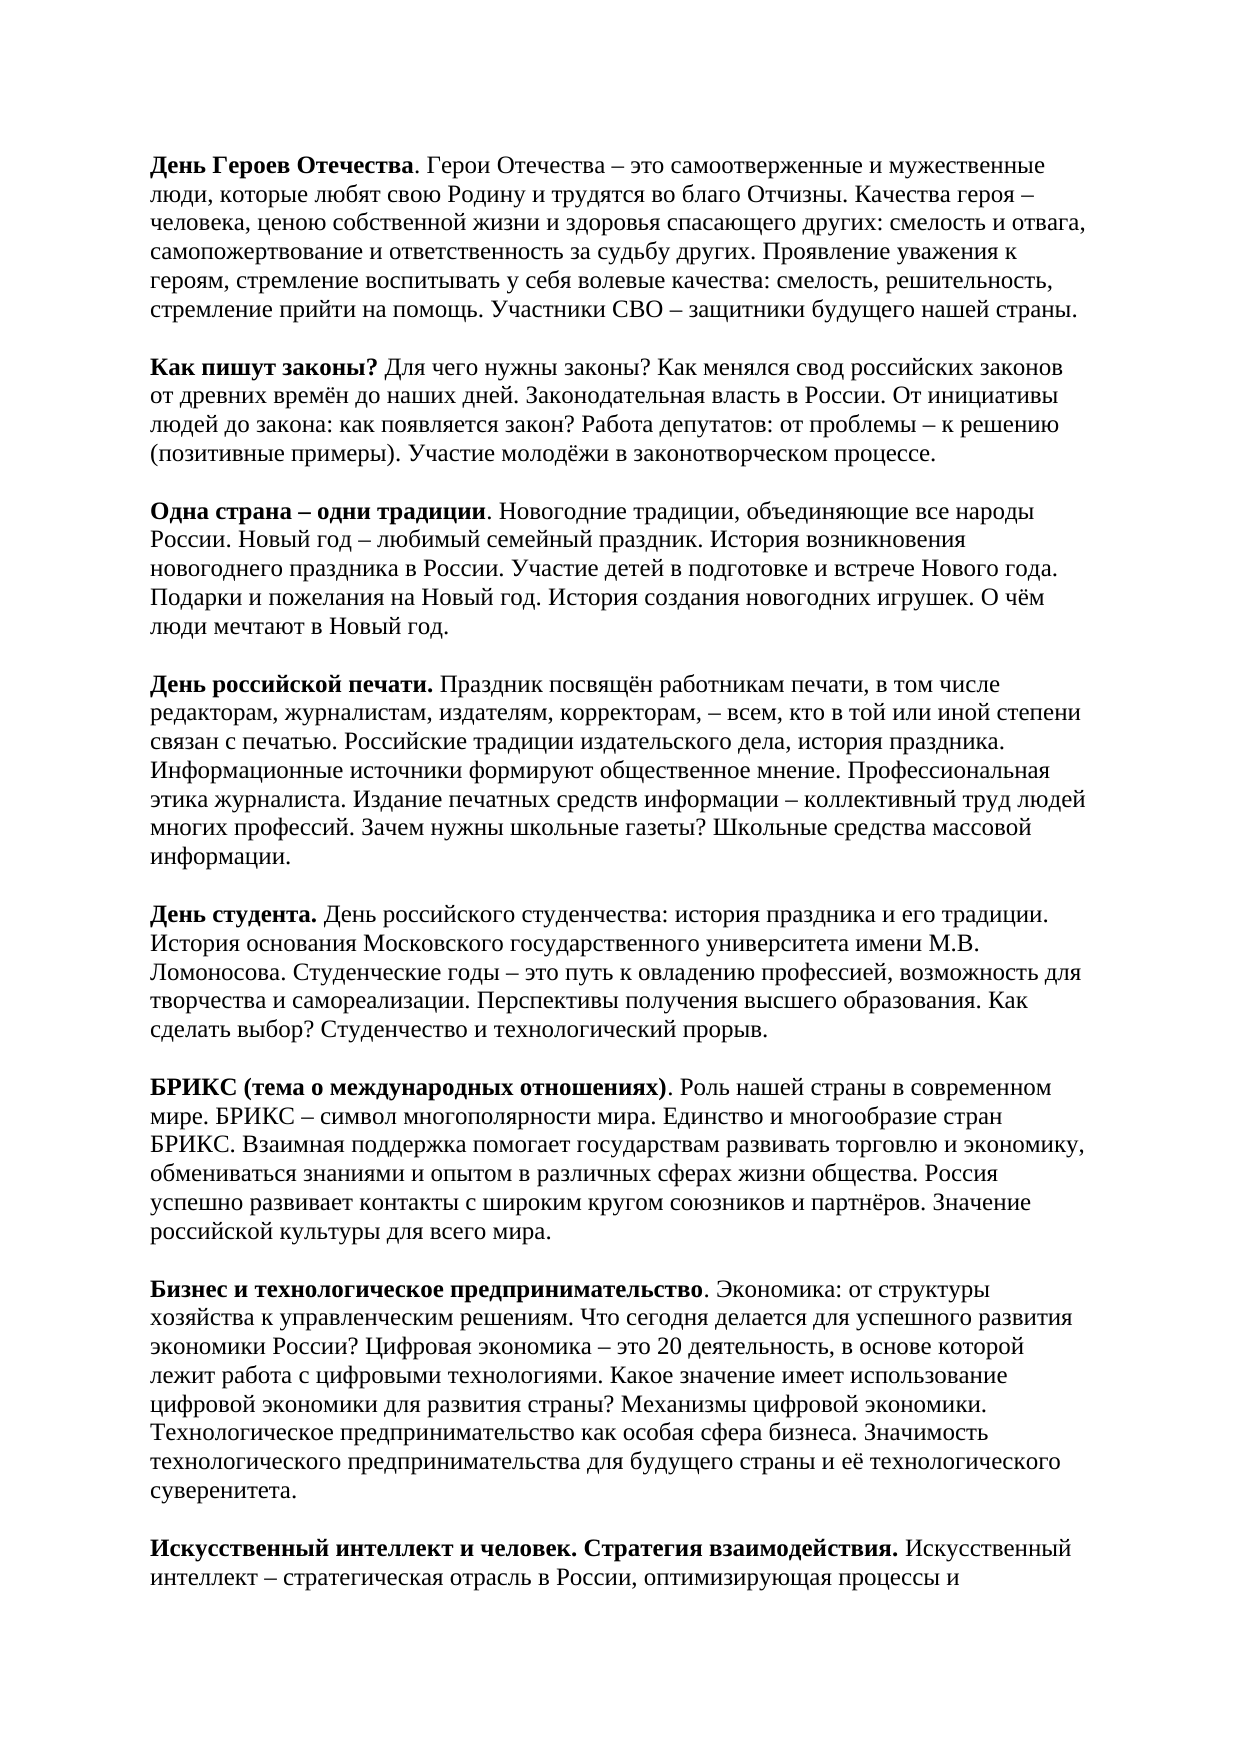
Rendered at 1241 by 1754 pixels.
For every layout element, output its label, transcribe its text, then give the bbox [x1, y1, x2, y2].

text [150, 150, 1090, 207]
text День студента. День российского студенчества: история праздника и его традиции. История основания Московского государственного университета имени М.В. Ломоносова. Студенческие годы – это путь к овладению профессией, возможность для творчества и самореализации. Перспективы получения высшего образования. Как сделать выбор? Студенчество и технологический прорыв. [150, 1130, 1090, 1274]
text Миссия-милосердие (ко Дню волонтёра). Кто такой волонтёр? Деятельность волонтёров как социальное служение в военное и мирное время: примеры из истории и современной жизни. Милосердие и забота – качества волонтёров. Направления волонтёрской деятельности: экологическое, социальное, медицинское, цифровое и т. д. [150, 237, 1090, 352]
text Как пишут законы? Для чего нужны законы? Как менялся свод российских законов от древних времён до наших дней. Законодательная власть в России. От инициативы людей до закона: как появляется закон? Работа депутатов: от проблемы – к решению (позитивные примеры). Участие молодёжи в законотворческом процессе. [150, 582, 1090, 697]
text БРИКС (тема о международных отношениях). Роль нашей страны в современном мире. БРИКС – символ многополярности мира. Единство и многообразие стран БРИКС. Взаимная поддержка помогает государствам развивать торговлю и экономику, обмениваться знаниями и опытом в различных сферах жизни общества. Россия успешно развивает контакты с широким кругом союзников и партнёров. Значение российской культуры для всего мира. [150, 1303, 1090, 1475]
text Одна страна – одни традиции. Новогодние традиции, объединяющие все народы России. Новый год – любимый семейный праздник. История возникновения новогоднего праздника в России. Участие детей в подготовке и встрече Нового года. Подарки и пожелания на Новый год. История создания новогодних игрушек. О чём люди мечтают в Новый год. [150, 727, 1090, 870]
text День российской печати. Праздник посвящён работникам печати, в том числе редакторам, журналистам, издателям, корректорам, – всем, кто в той или иной степени связан с печатью. Российские традиции издательского дела, история праздника. Информационные источники формируют общественное мнение. Профессиональная этика журналиста. Издание печатных средств информации – коллективный труд людей многих профессий. Зачем нужны школьные газеты? Школьные средства массовой информации. [150, 899, 1090, 1101]
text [150, 1504, 1090, 1591]
text День Героев Отечества. Герои Отечества – это самоотверженные и мужественные люди, которые любят свою Родину и трудятся во благо Отчизны. Качества героя – человека, ценою собственной жизни и здоровья спасающего других: смелость и отвага, самопожертвование и ответственность за судьбу других. Проявление уважения к героям, стремление воспитывать у себя волевые качества: смелость, решительность, стремление прийти на помощь. Участники СВО – защитники будущего нашей страны. [150, 381, 1090, 553]
